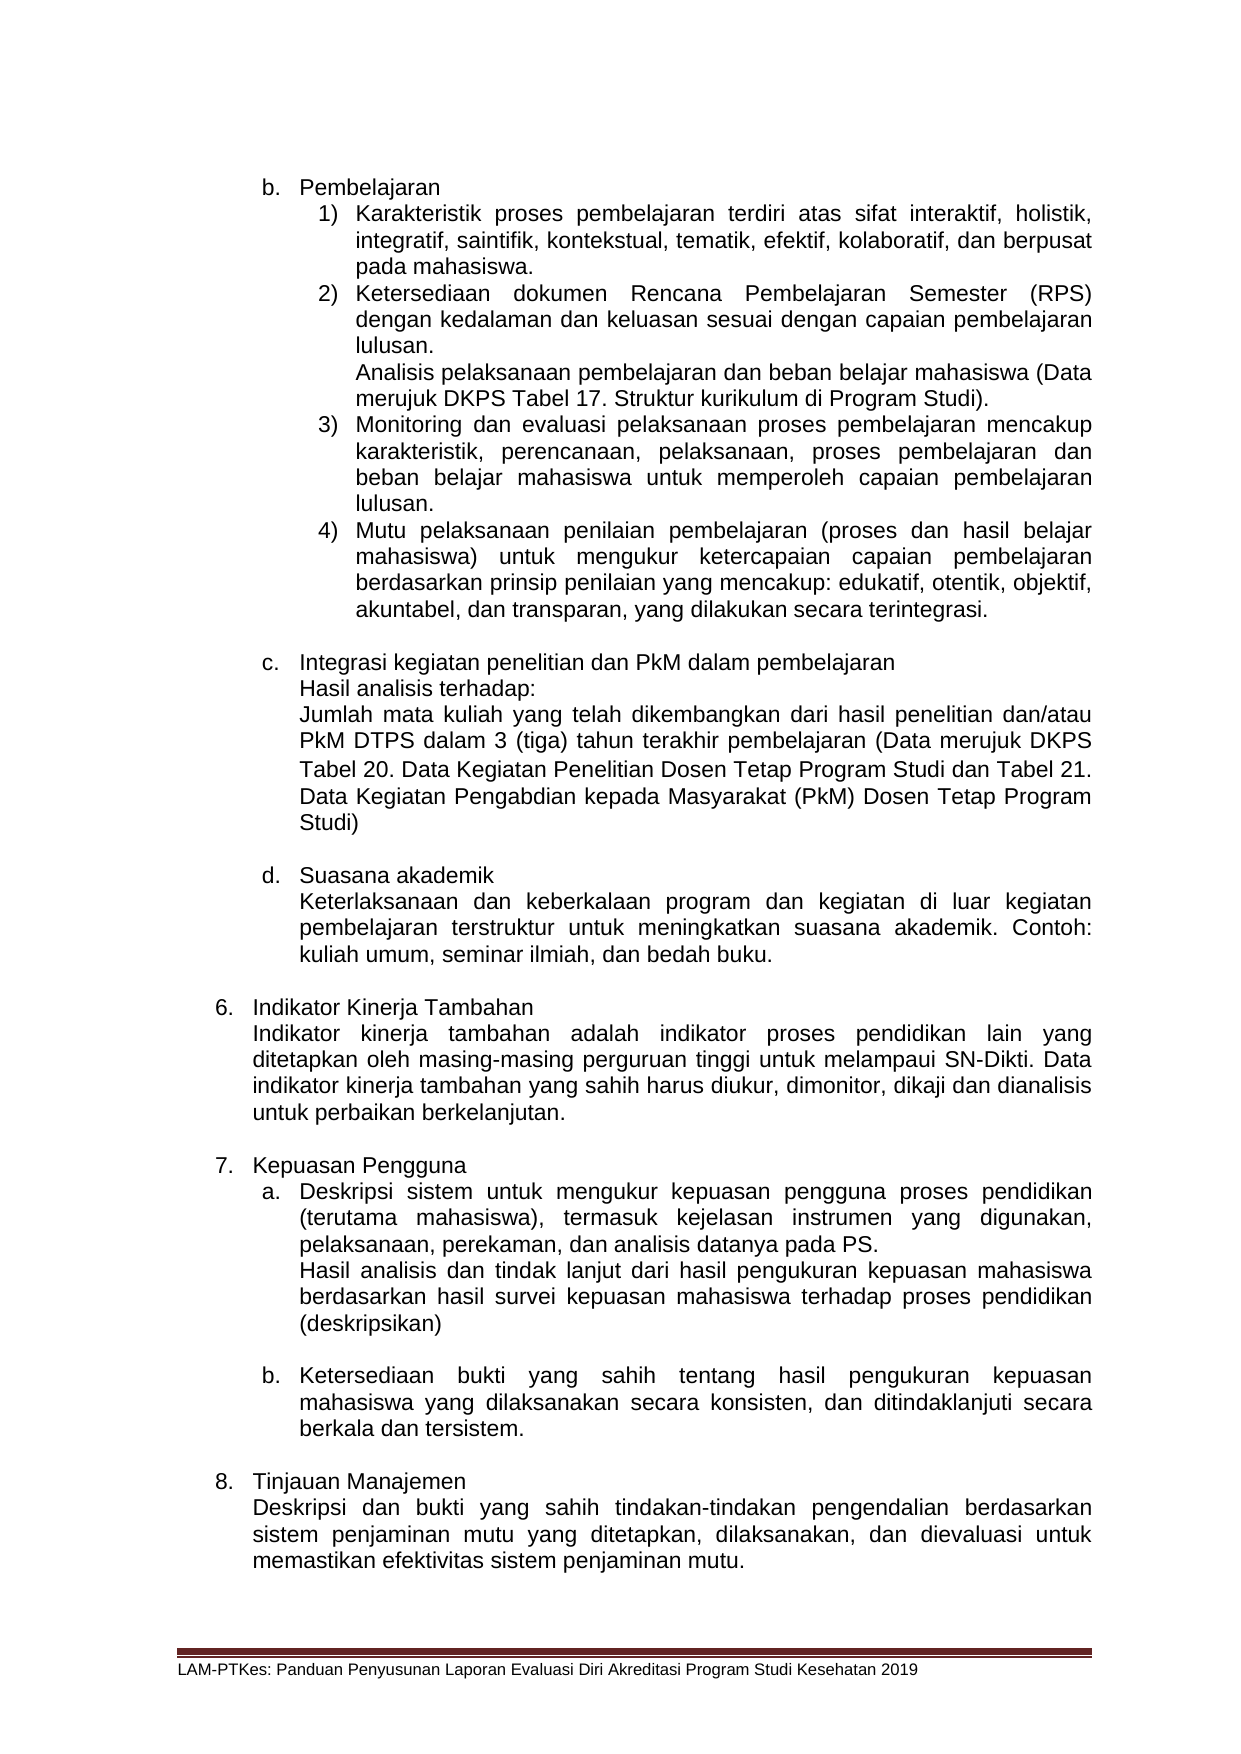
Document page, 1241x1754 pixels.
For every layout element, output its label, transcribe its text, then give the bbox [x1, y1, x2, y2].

text Keterlaksanaan dan keberkalaan program dan kegiatan di luar kegiatan pembelajaran terstruktur untuk meningkatkan suasana akademik. Contoh: kuliah umum, seminar ilmiah, dan bedah buku. [299, 888, 1092, 967]
list Pembelajaran [262, 174, 1092, 200]
list Indikator Kinerja Tambahan [215, 993, 1092, 1020]
list Analisis pelaksanaan pembelajaran dan beban belajar mahasiswa (Data merujuk DKPS Tabel 17. Struktur kurikulum di Program Studi). [355, 358, 1092, 411]
text Deskripsi dan bukti yang sahih tindakan-tindakan pengendalian berdasarkan sistem penjaminan mutu yang ditetapkan, dilaksanakan, dan dievaluasi untuk memastikan efektivitas sistem penjaminan mutu. [252, 1494, 1092, 1573]
list Ketersediaan bukti yang sahih tentang hasil pengukuran kepuasan mahasiswa yang dilaksanakan secara konsisten, dan ditindaklanjuti secara berkala dan tersistem. [262, 1362, 1092, 1441]
text Hasil analisis terhadap: [299, 675, 1092, 701]
list Suasana akademik [262, 862, 1092, 888]
list Karakteristik proses pembelajaran terdiri atas sifat interaktif, holistik, integratif, saintifik, kontekstual, tematik, efektif, kolaboratif, dan berpusat pada mahasiswa. [318, 200, 1092, 279]
list Monitoring dan evaluasi pelaksanaan proses pembelajaran mencakup karakteristik, perencanaan, pelaksanaan, proses pembelajaran dan beban belajar mahasiswa untuk memperoleh capaian pembelajaran lulusan. [318, 411, 1092, 517]
list Integrasi kegiatan penelitian dan PkM dalam pembelajaran [262, 648, 1092, 675]
list Tinjauan Manajemen [215, 1468, 1092, 1494]
list Mutu pelaksanaan penilaian pembelajaran (proses dan hasil belajar mahasiswa) untuk mengukur ketercapaian capaian pembelajaran berdasarkan prinsip penilaian yang mencakup: edukatif, otentik, objektif, akuntabel, dan transparan, yang dilakukan secara terintegrasi. [318, 517, 1092, 622]
list Deskripsi sistem untuk mengukur kepuasan pengguna proses pendidikan (terutama mahasiswa), termasuk kejelasan instrumen yang digunakan, pelaksanaan, perekaman, dan analisis datanya pada PS. [262, 1178, 1092, 1257]
text Jumlah mata kuliah yang telah dikembangkan dari hasil penelitian dan/atau PkM DTPS dalam 3 (tiga) tahun terakhir pembelajaran (Data merujuk DKPS Tabel 20. Data Kegiatan Penelitian Dosen Tetap Program Studi dan Tabel 21. Data Kegiatan Pengabdian kepada Masyarakat (PkM) Dosen Tetap Program Studi) [299, 701, 1092, 835]
list Kepuasan Pengguna [215, 1152, 1092, 1178]
text Indikator kinerja tambahan adalah indikator proses pendidikan lain yang ditetapkan oleh masing-masing perguruan tinggi untuk melampaui SN-Dikti. Data indikator kinerja tambahan yang sahih harus diukur, dimonitor, dikaji dan dianalisis untuk perbaikan berkelanjutan. [252, 1020, 1092, 1125]
list Ketersediaan dokumen Rencana Pembelajaran Semester (RPS) dengan kedalaman dan keluasan sesuai dengan capaian pembelajaran lulusan. [318, 279, 1092, 358]
list Hasil analisis dan tindak lanjut dari hasil pengukuran kepuasan mahasiswa berdasarkan hasil survei kepuasan mahasiswa terhadap proses pendidikan (deskripsikan) [299, 1257, 1092, 1336]
